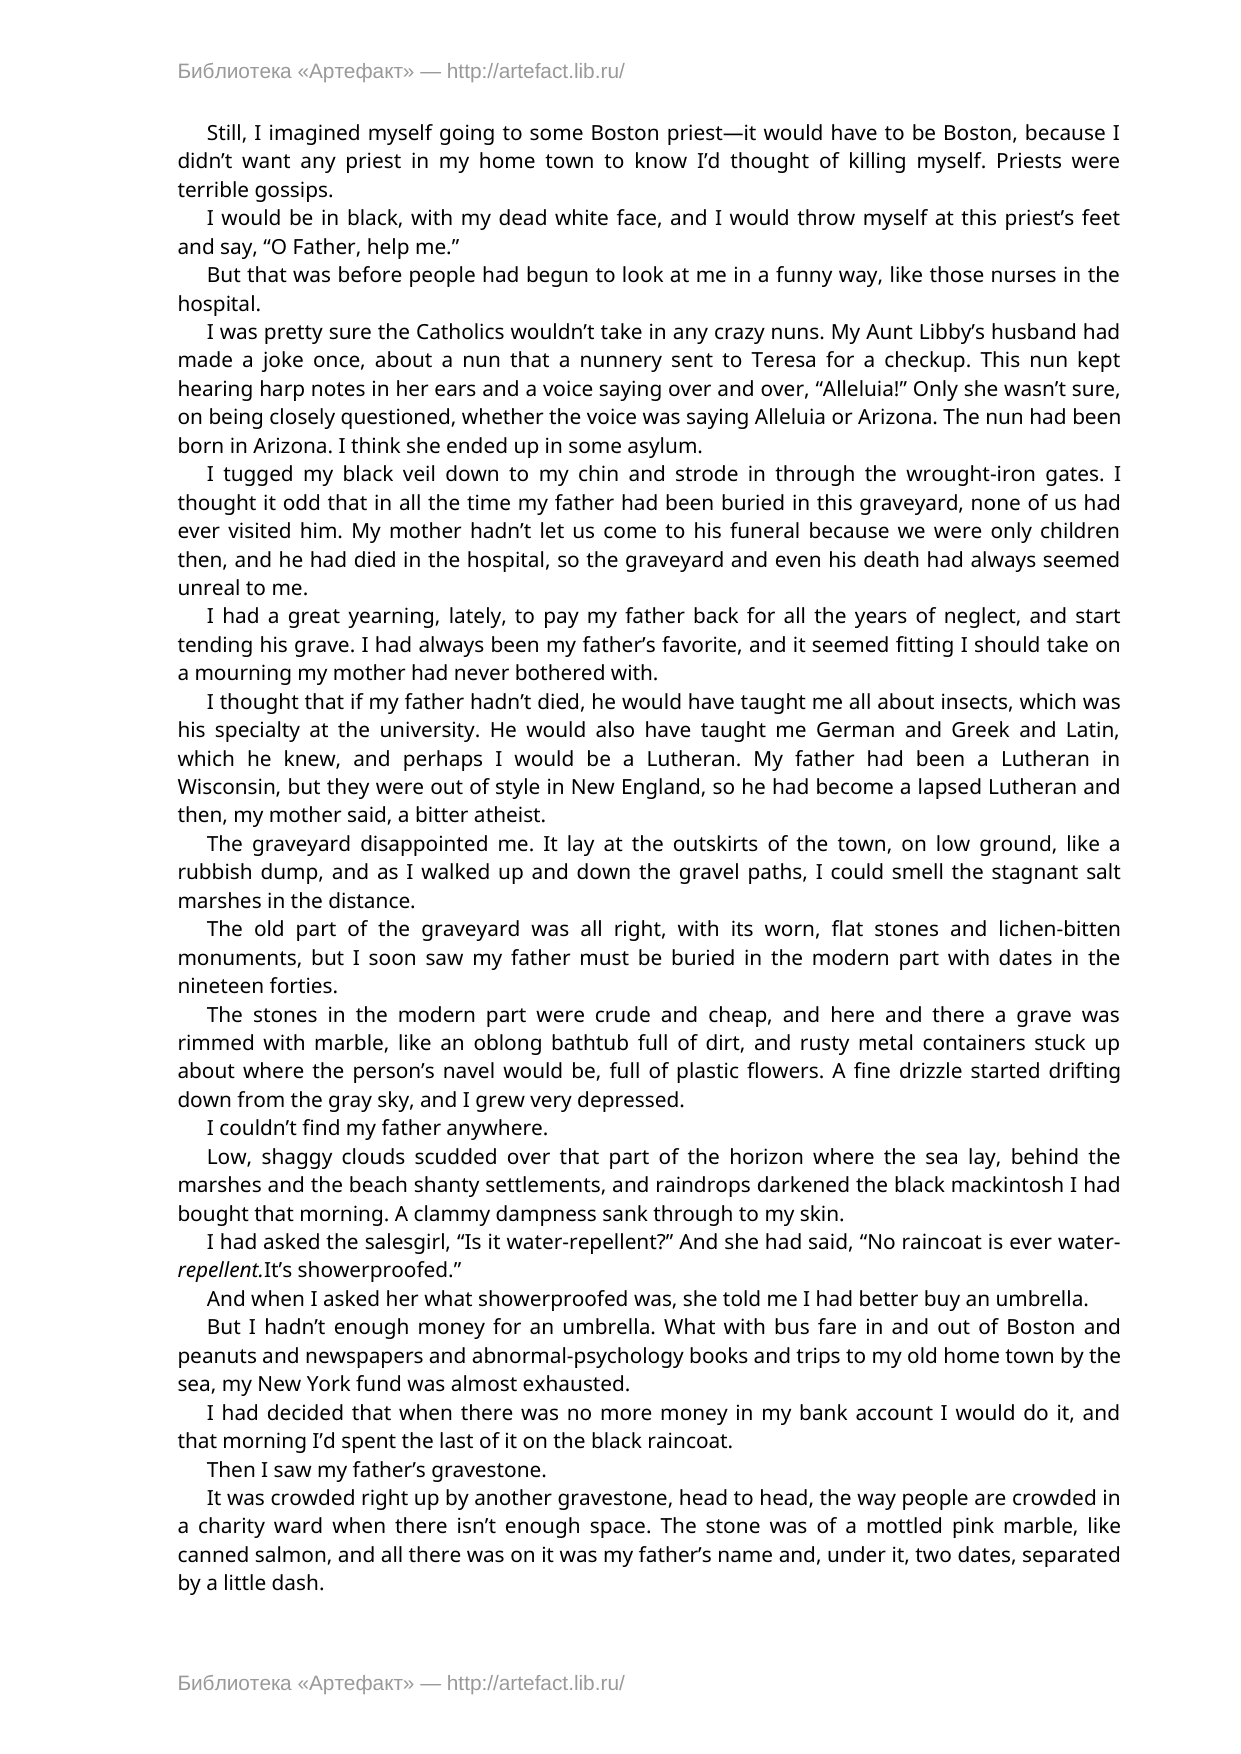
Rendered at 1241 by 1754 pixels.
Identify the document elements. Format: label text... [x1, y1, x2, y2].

text It was crowded right up by another gravestone, head to head, the way people are crowded in a charity ward when there isn’t enough space. The stone was of a mottled pink marble, like canned salmon, and all there was on it was my father’s name and, under it, two dates, separated by a little dash. [177, 1483, 1122, 1597]
text Low, shaggy clouds scudded over that part of the horizon where the sea lay, behind the marshes and the beach shanty settlements, and raindrops darkened the black mackintosh I had bought that morning. A clammy dampness sank through to my skin. [177, 1142, 1122, 1227]
text The graveyard disappointed me. It lay at the outskirts of the town, on low ground, like a rubbish dump, and as I walked up and down the gravel paths, I could smell the stagnant salt marshes in the distance. [177, 829, 1122, 914]
text But that was before people had begun to look at me in a funny way, like those nurses in the hospital. [177, 260, 1122, 317]
text I couldn’t find my father anywhere. [177, 1113, 1122, 1142]
text I tugged my black veil down to my chin and strode in through the wrought-iron gates. I thought it odd that in all the time my father had been buried in this graveyard, none of us had ever visited him. My mother hadn’t let us come to his funeral because we were only children then, and he had died in the hospital, so the graveyard and even his death had always seemed unreal to me. [177, 459, 1122, 602]
text But I hadn’t enough money for an umbrella. What with bus fare in and out of Boston and peanuts and newspapers and abnormal-psychology books and trips to my old home town by the sea, my New York fund was almost exhausted. [177, 1312, 1122, 1398]
text The old part of the graveyard was all right, with its worn, flat stones and lichen-bitten monuments, but I soon saw my father must be buried in the modern part with dates in the nineteen forties. [177, 914, 1122, 1000]
text Then I saw my father’s gravestone. [177, 1455, 1122, 1483]
text I had asked the salesgirl, “Is it water-repellent?” And she had said, “No raincoat is ever water- repellent.It’s showerproofed.” [177, 1227, 1122, 1284]
text I thought that if my father hadn’t died, he would have taught me all about insects, which was his specialty at the university. He would also have taught me German and Greek and Latin, which he knew, and perhaps I would be a Lutheran. My father had been a Lutheran in Wisconsin, but they were out of style in New England, so he had become a lapsed Lutheran and then, my mother said, a bitter atheist. [177, 687, 1122, 829]
text I had a great yearning, lately, to pay my father back for all the years of neglect, and start tending his grave. I had always been my father’s favorite, and it seemed fitting I should take on a mourning my mother had never bothered with. [177, 602, 1122, 687]
text Still, I imagined myself going to some Boston priest—it would have to be Boston, because I didn’t want any priest in my home town to know I’d thought of killing myself. Priests were terrible gossips. [177, 118, 1122, 203]
text I would be in black, with my dead white face, and I would throw myself at this priest’s feet and say, “O Father, help me.” [177, 203, 1122, 260]
text I was pretty sure the Catholics wouldn’t take in any crazy nuns. My Aunt Libby’s husband had made a joke once, about a nun that a nunnery sent to Teresa for a checkup. This nun kept hearing harp notes in her ears and a voice saying over and over, “Alleluia!” Only she wasn’t sure, on being closely questioned, whether the voice was saying Alleluia or Arizona. The nun had been born in Arizona. I think she ended up in some asylum. [177, 317, 1122, 459]
text I had decided that when there was no more money in my bank account I would do it, and that morning I’d spent the last of it on the black raincoat. [177, 1398, 1122, 1455]
text The stones in the modern part were crude and cheap, and here and there a grave was rimmed with marble, like an oblong bathtub full of dirt, and rusty metal containers stuck up about where the person’s navel would be, full of plastic flowers. A fine drizzle started drifting down from the gray sky, and I grew very depressed. [177, 1000, 1122, 1113]
text And when I asked her what showerproofed was, she told me I had better buy an umbrella. [177, 1284, 1122, 1312]
